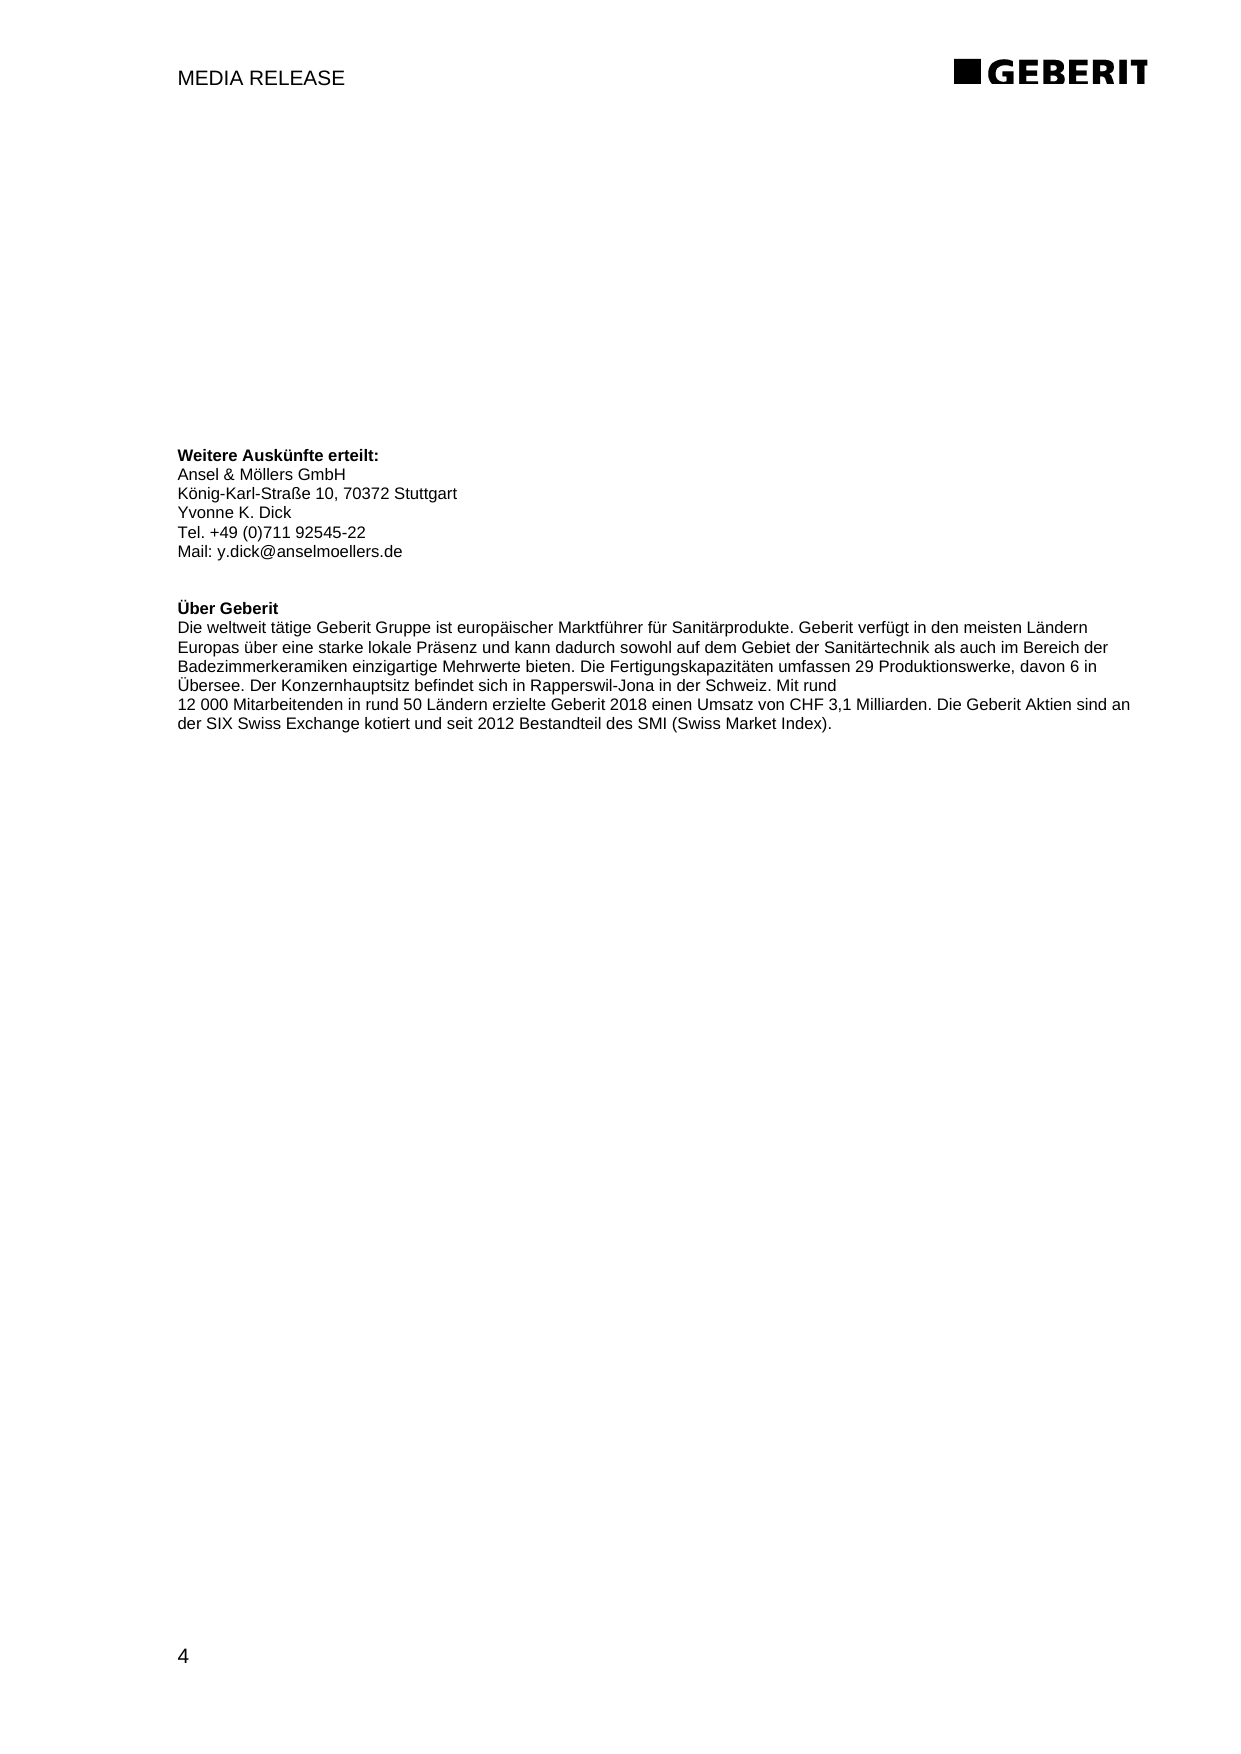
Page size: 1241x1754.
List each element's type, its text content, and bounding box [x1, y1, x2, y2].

text Mail: y.dick@anselmoellers.de [177, 542, 1152, 561]
text Weitere Auskünfte erteilt: [177, 446, 1152, 465]
text Ansel & Möllers GmbH König-Karl-Straße 10, 70372 Stuttgart Yvonne K. Dick Tel. +49 (0)711 92545-22 [177, 465, 1152, 542]
picture [953, 58, 1148, 84]
text Über Geberit [177, 599, 1152, 618]
text Die weltweit tätige Geberit Gruppe ist europäischer Marktführer für Sanitärprodukte. Geberit verfügt in den meisten Ländern Europas über eine starke lokale Präsenz und kann dadurch sowohl auf dem Gebiet der Sanitärtechnik als auch im Bereich der Badezimmerkeramiken einzigartige Mehrwerte bieten. Die Fertigungskapazitäten umfassen 29 Produktionswerke, davon 6 in Übersee. Der Konzernhauptsitz befindet sich in Rapperswil-Jona in der Schweiz. Mit rund 12 000 Mitarbeitenden in rund 50 Ländern erzielte Geberit 2018 einen Umsatz von CHF 3,1 Milliarden. Die Geberit Aktien sind an der SIX Swiss Exchange kotiert und seit 2012 Bestandteil des SMI (Swiss Market Index). [177, 618, 1152, 733]
